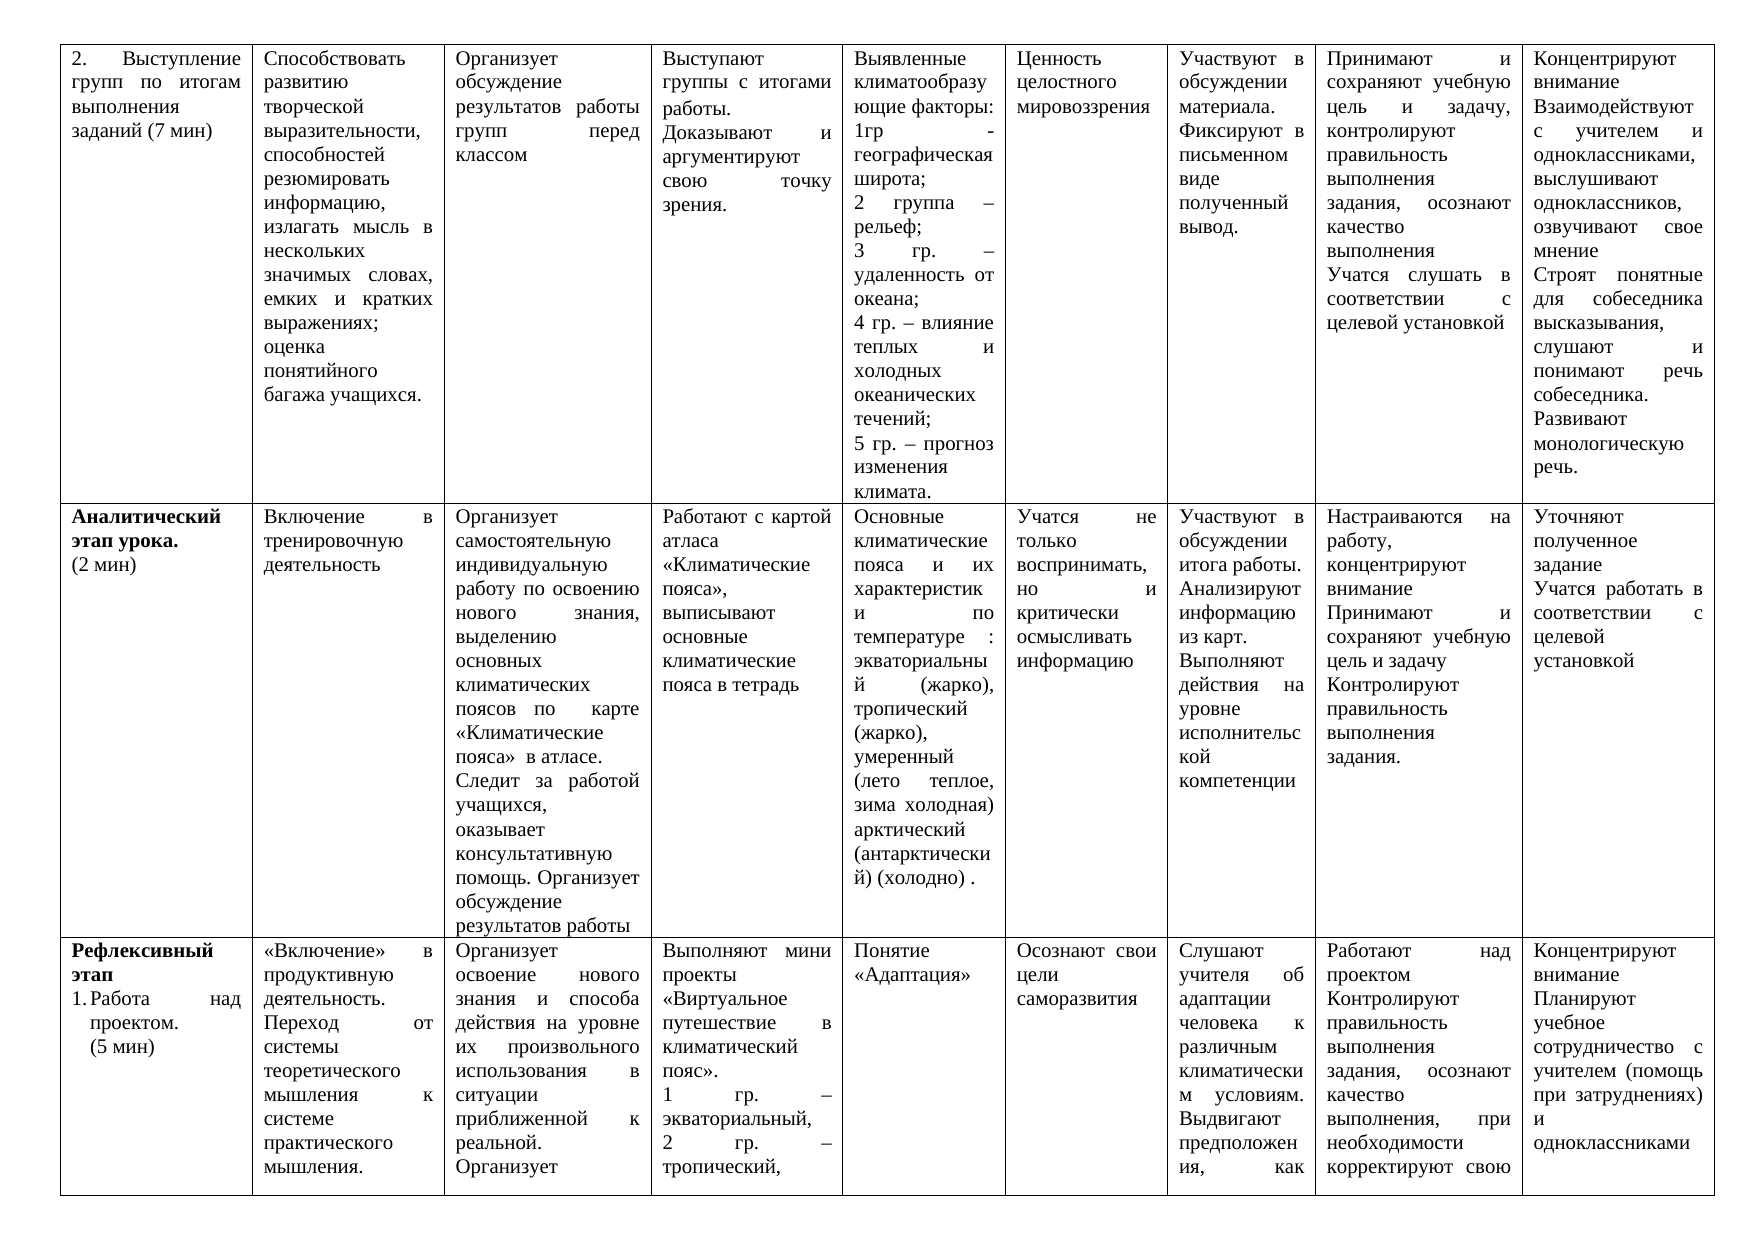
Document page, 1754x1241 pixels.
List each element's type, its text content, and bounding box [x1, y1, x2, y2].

table_cell Включение в тренировочную деятельность [253, 504, 444, 937]
table_cell Настраиваются на работу, концентрируют внимание Принимают и сохраняют учебную цель и задачу Контролируют правильность выполнения задания. [1316, 504, 1522, 937]
table_cell Концентрируют внимание Взаимодействуют с учителем и одноклассниками, выслушивают одноклассников, озвучивают свое мнение Строят понятные для собеседника высказывания, слушают и понимают речь собеседника. Развивают монологическую речь. [1523, 45, 1714, 503]
table_cell Выступают группы с итогами работы. Доказывают и аргументируют свою точку зрения. [652, 45, 842, 503]
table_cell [253, 938, 444, 1195]
table_cell Ценность целостного мировоззрения [1006, 45, 1167, 503]
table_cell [1523, 938, 1714, 1195]
table_cell Способствовать развитию творческой выразительности, способностей резюмировать информацию, излагать мысль в нескольких значимых словах, емких и кратких выражениях; оценка понятийного багажа учащихся. [253, 45, 444, 503]
table_cell Понятие «Адаптация» [843, 938, 1005, 1195]
table_cell Участвуют в обсуждении материала. Фиксируют в письменном виде полученный вывод. [1168, 45, 1315, 503]
table_cell Учатся не только воспринимать, но и критически осмысливать информацию [1006, 504, 1167, 937]
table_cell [61, 938, 252, 1195]
table_cell Выявленные климатообразующие факторы: 1гр - географическая широта; 2 группа – рельеф; 3 гр. – удаленность от океана; 4 гр. – влияние теплых и холодных океанических течений; 5 гр. – прогноз изменения климата. [843, 45, 1005, 503]
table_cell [445, 938, 651, 1195]
table_cell Основные климатические пояса и их характеристики по температуре : экваториальный (жарко), тропический (жарко), умеренный (лето теплое, зима холодная) арктический (антарктический) (холодно) . [843, 504, 1005, 937]
table_cell Аналитический этап урока. (2 мин) [61, 504, 252, 937]
table_cell Работают с картой атласа «Климатические пояса», выписывают основные климатические пояса в тетрадь [652, 504, 842, 937]
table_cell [1316, 938, 1522, 1195]
table_cell Организует обсуждение результатов работы групп перед классом [445, 45, 651, 503]
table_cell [652, 938, 842, 1195]
table_cell 2. Выступление групп по итогам выполнения заданий (7 мин) [61, 45, 252, 503]
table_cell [1168, 938, 1315, 1195]
table_cell Уточняют полученное задание Учатся работать в соответствии с целевой установкой [1523, 504, 1714, 937]
table_cell Организует самостоятельную индивидуальную работу по освоению нового знания, выделению основных климатических поясов по карте «Климатические пояса» в атласе. Следит за работой учащихся, оказывает консультативную помощь. Организует обсуждение результатов работы [445, 504, 651, 937]
table_cell Участвуют в обсуждении итога работы. Анализируют информацию из карт. Выполняют действия на уровне исполнительской компетенции [1168, 504, 1315, 937]
table_cell Принимают и сохраняют учебную цель и задачу, контролируют правильность выполнения задания, осознают качество выполнения Учатся слушать в соответствии с целевой установкой [1316, 45, 1522, 503]
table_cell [1006, 938, 1167, 1195]
